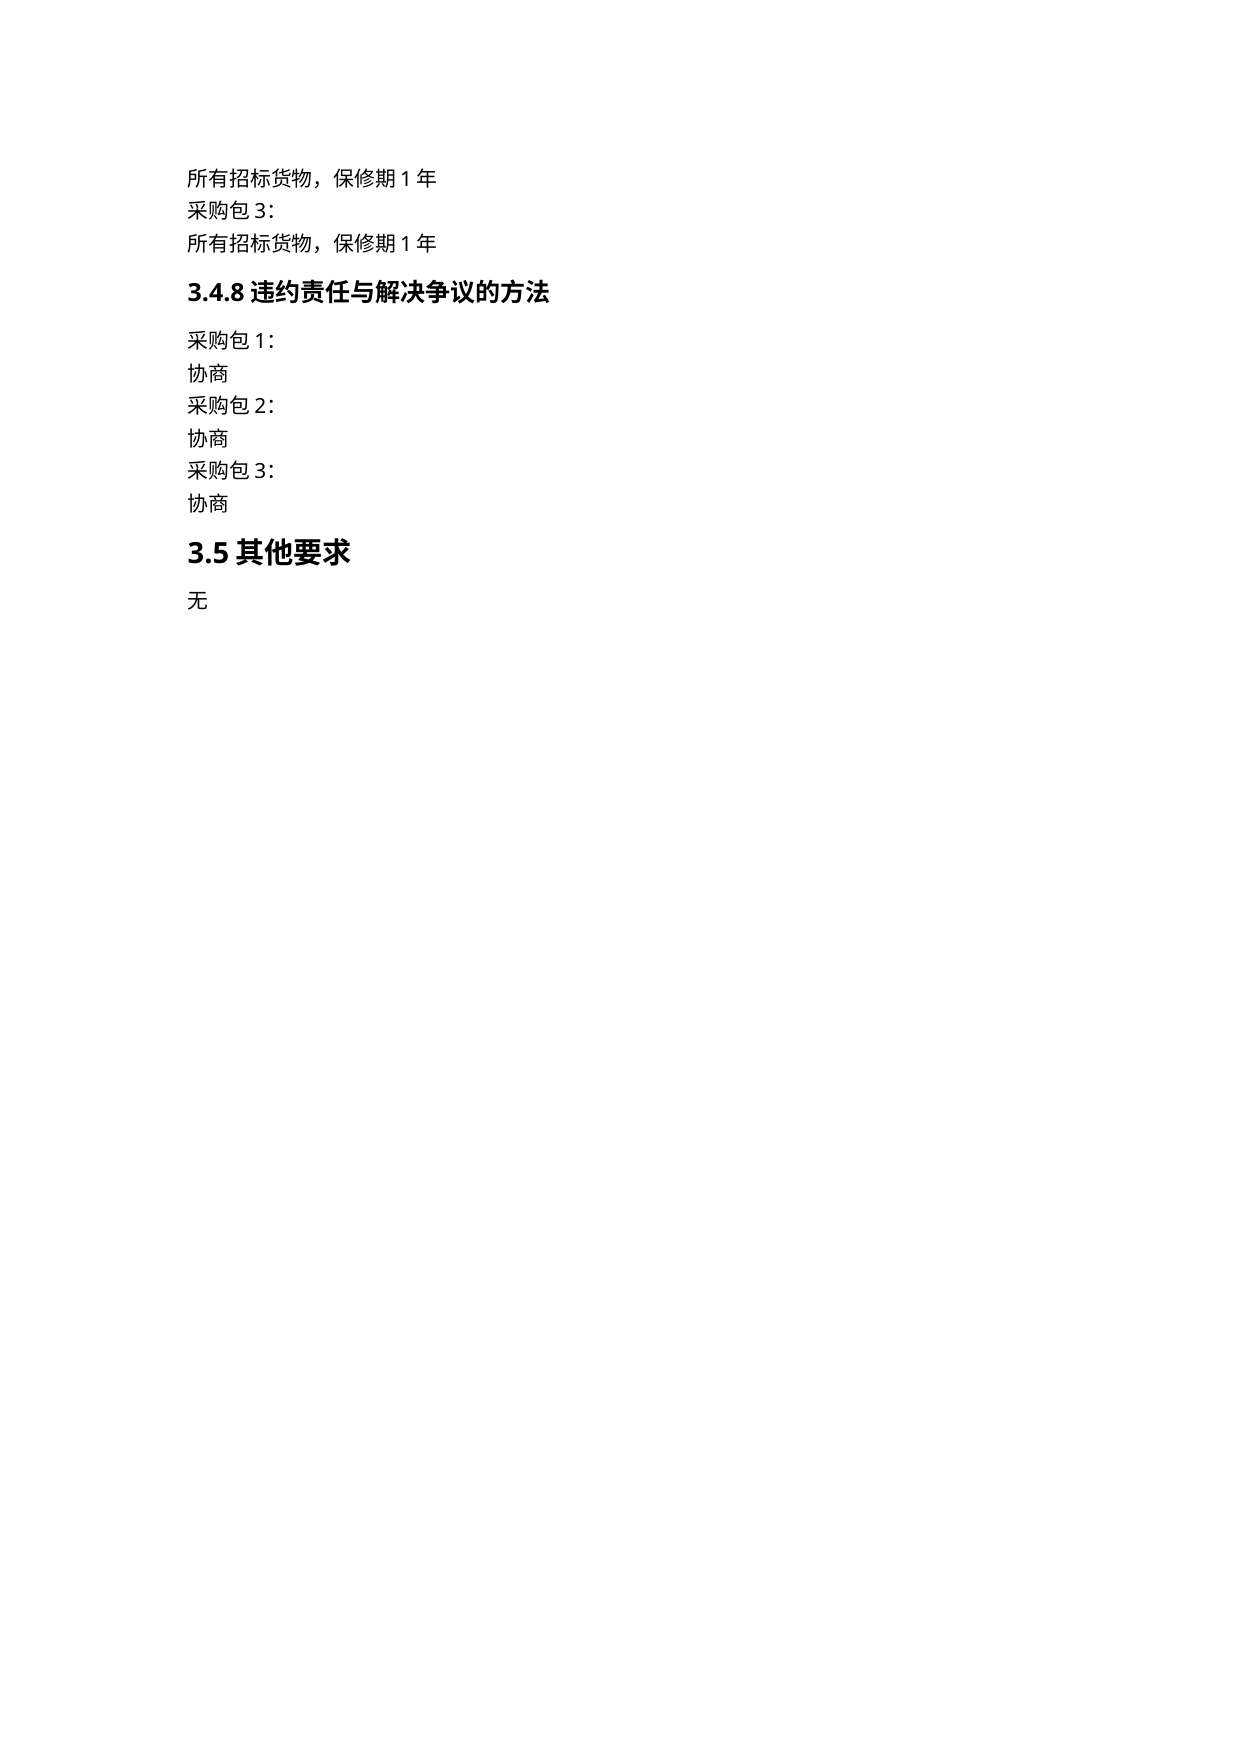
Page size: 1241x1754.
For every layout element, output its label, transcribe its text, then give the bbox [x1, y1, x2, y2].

text 3.4.8违约责任与解决争议的方法 [187, 259, 1053, 324]
text 采购包2： [187, 389, 1053, 422]
text 所有招标货物，保修期1年 [187, 227, 1053, 259]
text 所有招标货物，保修期1年 [187, 162, 1053, 194]
text 协商 [187, 422, 1053, 454]
text 协商 [187, 487, 1053, 519]
text 采购包3： [187, 454, 1053, 487]
text 采购包1： [187, 324, 1053, 357]
text 采购包3： [187, 194, 1053, 227]
text 协商 [187, 357, 1053, 389]
text 无 [187, 584, 1053, 617]
text 3.5其他要求 [187, 519, 1053, 584]
